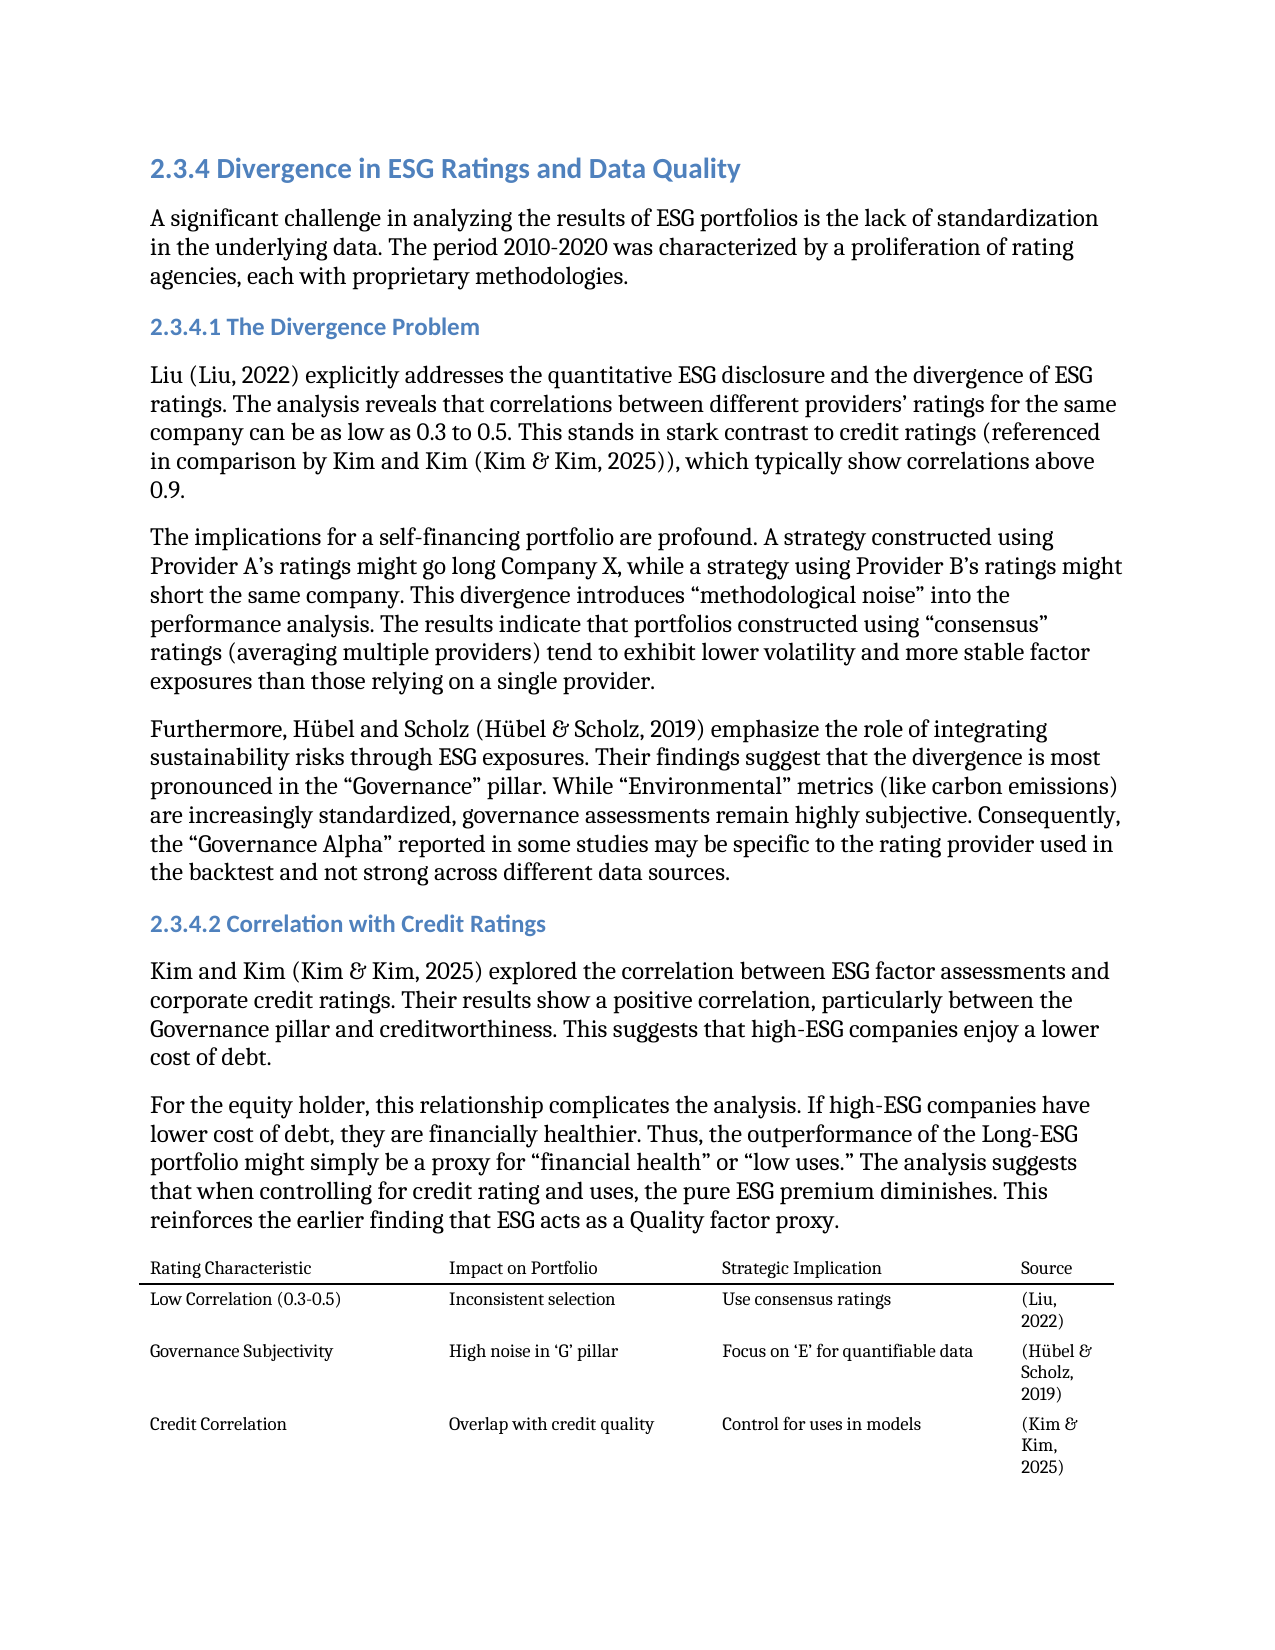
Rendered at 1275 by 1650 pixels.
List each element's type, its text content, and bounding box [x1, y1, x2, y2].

table_cell Credit Correlation [139, 1409, 438, 1482]
text Furthermore, Hübel and Scholz (Hübel & Scholz, 2019) emphasize the role of integrating sustainability risks through ESG exposures. Their findings suggest that the divergence is most pronounced in the “Governance” pillar. While “Environmental” metrics (like carbon emissions) are increasingly standardized, governance assessments remain highly subjective. Consequently, the “Governance Alpha” reported in some studies may be specific to the rating provider used in the backtest and not strong across different data sources. [150, 714, 1125, 887]
table_cell (Kim & Kim, 2025) [1010, 1409, 1114, 1482]
table_cell Overlap with credit quality [438, 1409, 711, 1482]
table_cell Low Correlation (0.3-0.5) [139, 1285, 438, 1336]
table_cell Use consensus ratings [711, 1285, 1010, 1336]
text For the equity holder, this relationship complicates the analysis. If high-ESG companies have lower cost of debt, they are financially healthier. Thus, the outperformance of the Long-ESG portfolio might simply be a proxy for “financial health” or “low uses.” The analysis suggests that when controlling for credit rating and uses, the pure ESG premium diminishes. This reinforces the earlier finding that ESG acts as a Quality factor proxy. [150, 1091, 1125, 1234]
table_cell Governance Subjectivity [139, 1336, 438, 1409]
table_cell (Liu, 2022) [1010, 1285, 1114, 1336]
text Kim and Kim (Kim & Kim, 2025) explored the correlation between ESG factor assessments and corporate credit ratings. Their results show a positive correlation, particularly between the Governance pillar and creditworthiness. This suggests that high-ESG companies enjoy a lower cost of debt. [150, 957, 1125, 1072]
table_cell Inconsistent selection [438, 1285, 711, 1336]
table_cell High noise in ‘G’ pillar [438, 1336, 711, 1409]
table_header Strategic Implication [711, 1253, 1010, 1283]
table_header Source [1010, 1253, 1114, 1283]
table_header Rating Characteristic [139, 1253, 438, 1283]
text Liu (Liu, 2022) explicitly addresses the quantitative ESG disclosure and the divergence of ESG ratings. The analysis reveals that correlations between different providers’ ratings for the same company can be as low as 0.3 to 0.5. This stands in stark contrast to credit ratings (referenced in comparison by Kim and Kim (Kim & Kim, 2025)), which typically show correlations above 0.9. [150, 361, 1125, 504]
table_cell Control for uses in models [711, 1409, 1010, 1482]
table_cell (Hübel & Scholz, 2019) [1010, 1336, 1114, 1409]
table_cell Focus on ‘E’ for quantifiable data [711, 1336, 1010, 1409]
subtitle 2.3.4.2 Correlation with Credit Ratings [150, 908, 1125, 938]
text The implications for a self-financing portfolio are profound. A strategy constructed using Provider A’s ratings might go long Company X, while a strategy using Provider B’s ratings might short the same company. This divergence introduces “methodological noise” into the performance analysis. The results indicate that portfolios constructed using “consensus” ratings (averaging multiple providers) tend to exhibit lower volatility and more stable factor exposures than those relying on a single provider. [150, 523, 1125, 696]
table_header Impact on Portfolio [438, 1253, 711, 1283]
subtitle 2.3.4.1 The Divergence Problem [150, 311, 1125, 342]
subtitle 2.3.4 Divergence in ESG Ratings and Data Quality [150, 150, 1125, 186]
text A significant challenge in analyzing the results of ESG portfolios is the lack of standardization in the underlying data. The period 2010-2020 was characterized by a proliferation of rating agencies, each with proprietary methodologies. [150, 204, 1125, 291]
